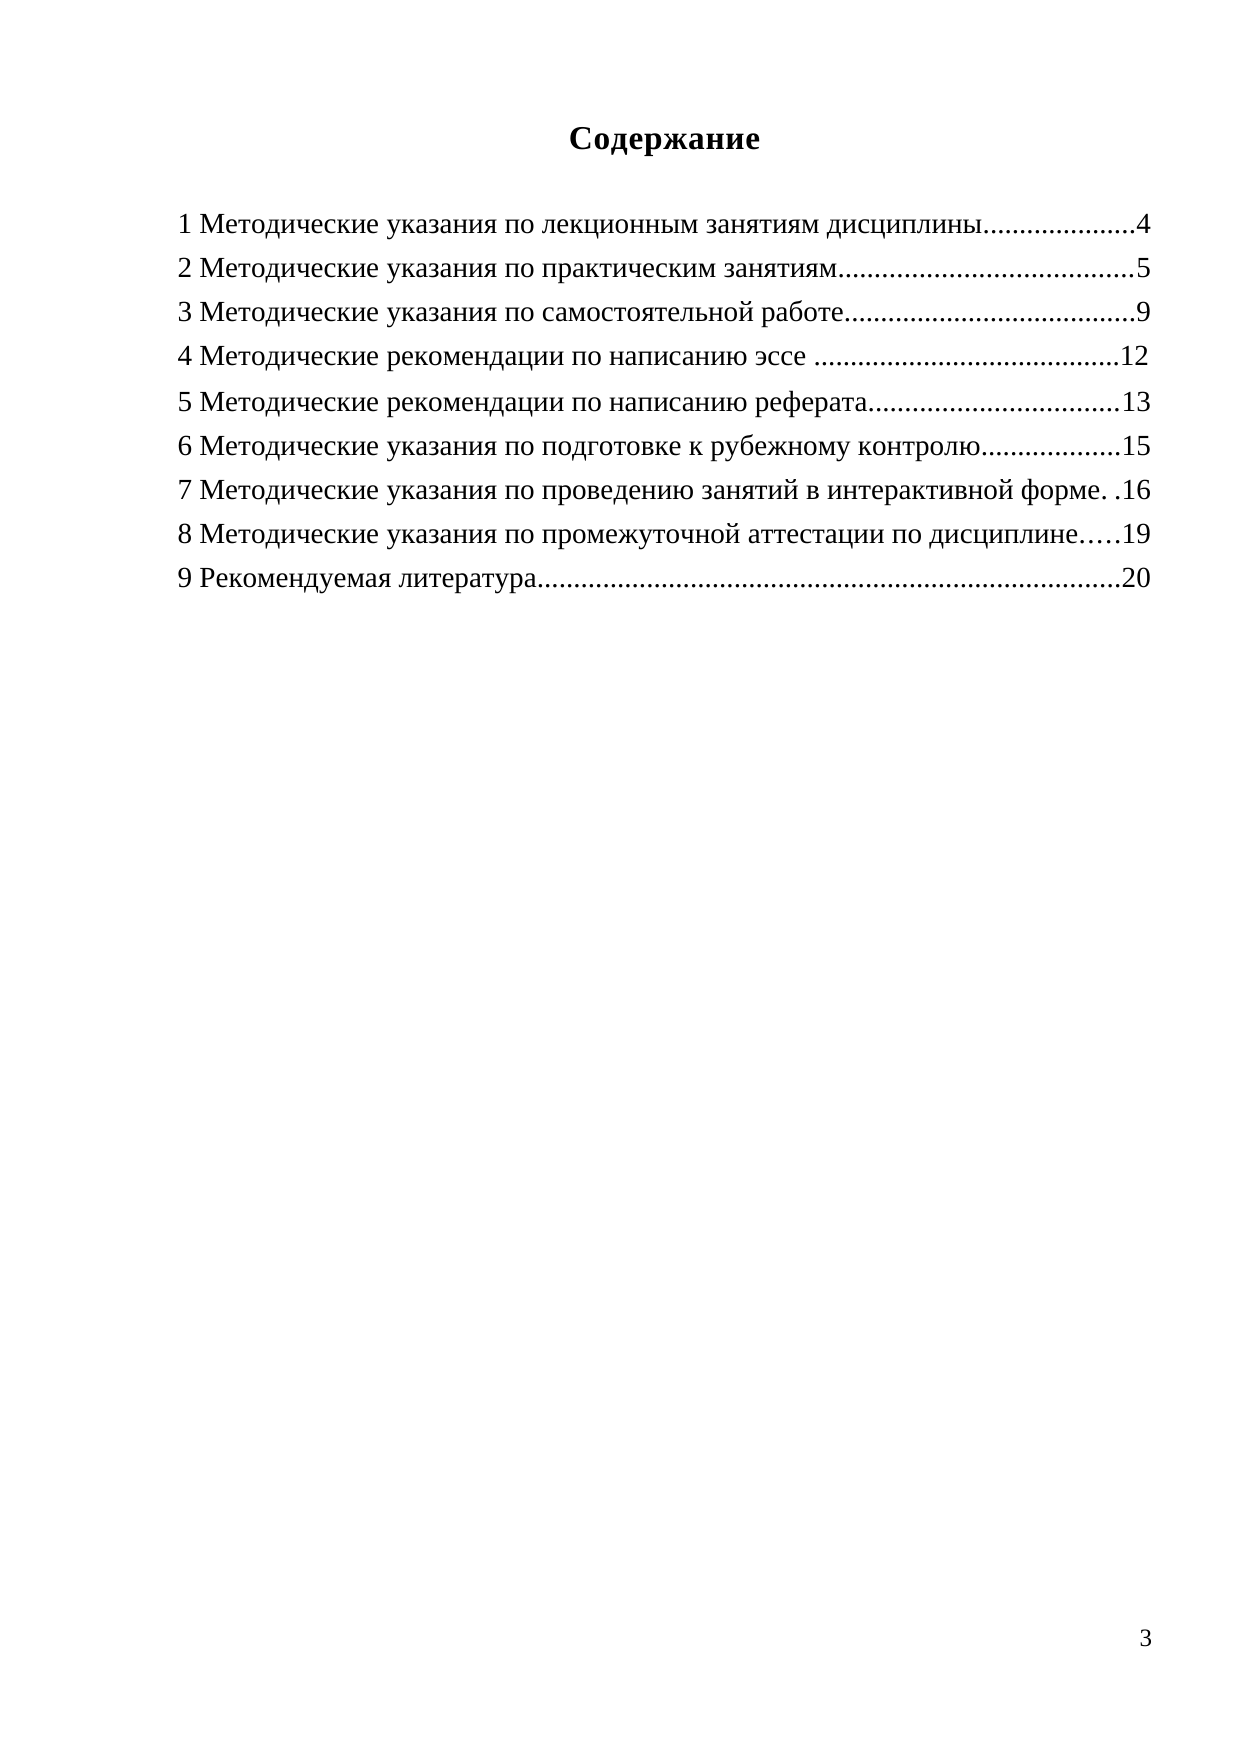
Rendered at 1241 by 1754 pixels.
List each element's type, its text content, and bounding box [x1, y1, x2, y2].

text Содержание [177, 118, 1152, 156]
